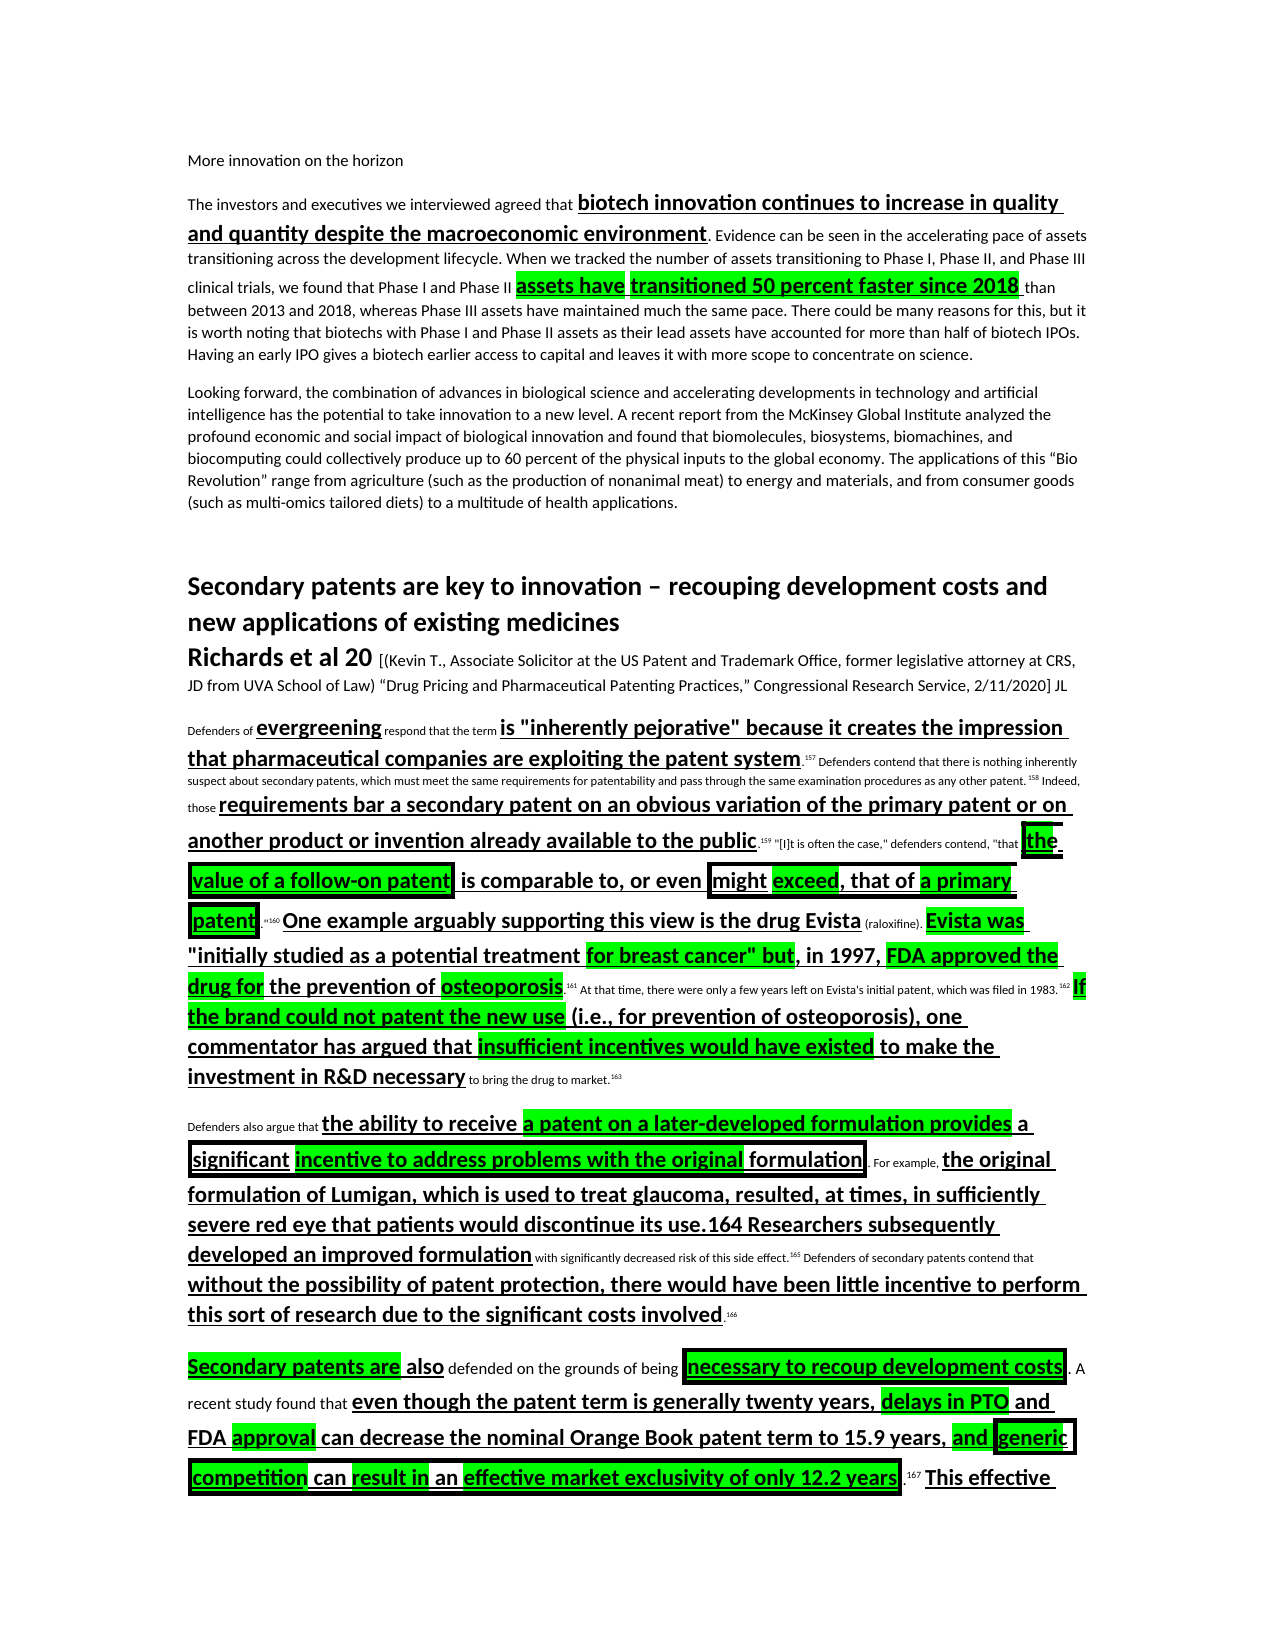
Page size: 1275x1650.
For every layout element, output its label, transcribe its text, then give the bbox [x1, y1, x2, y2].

text More innovation on the horizon [187, 150, 1087, 170]
text Defenders also argue that the ability to receive a patent on a later-developed formulation provides a significant incentive to address problems with the original formulation. For example, the original formulation of Lumigan, which is used to treat glaucoma, resulted, at times, in sufficiently severe red eye that patients would discontinue its use.164 Researchers subsequently developed an improved formulation with significantly decreased risk of this side effect.165 Defenders of secondary patents contend that without the possibility of patent protection, there would have been little incentive to perform this sort of research due to the significant costs involved.166 [187, 1109, 1087, 1294]
text Looking forward, the combination of advances in biological science and accelerating developments in technology and artificial intelligence has the potential to take innovation to a new level. A recent report from the McKinsey Global Institute analyzed the profound economic and social impact of biological innovation and found that biomolecules, biosystems, biomachines, and biocomputing could collectively produce up to 60 percent of the physical inputs to the global economy. The applications of this “Bio Revolution” range from agriculture (such as the production of nonanimal meat) to energy and materials, and from consumer goods (such as multi-omics tailored diets) to a multitude of health applications. [187, 383, 1087, 512]
text Richards et al 20 [(Kevin T., Associate Solicitor at the US Patent and Trademark Office, former legislative attorney at CRS, JD from UVA School of Law) “Drug Pricing and Pharmaceutical Patenting Practices,” Congressional Research Service, 2/11/2020] JL [187, 640, 1087, 695]
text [187, 1347, 1087, 1496]
text The investors and executives we interviewed agreed that biotech innovation continues to increase in quality and quantity despite the macroeconomic environment. Evidence can be seen in the accelerating pace of assets transitioning across the development lifecycle. When we tracked the number of assets transitioning to Phase I, Phase II, and Phase III clinical trials, we found that Phase I and Phase II assets have transitioned 50 percent faster since 2018 than between 2013 and 2018, whereas Phase III assets have maintained much the same pace. There could be many reasons for this, but it is worth noting that biotechs with Phase I and Phase II assets as their lead assets have accounted for more than half of biotech IPOs. Having an early IPO gives a biotech earlier access to capital and leaves it with more scope to concentrate on science. [187, 188, 1087, 364]
text Defenders of evergreening respond that the term is "inherently pejorative" because it creates the impression that pharmaceutical companies are exploiting the patent system.157 Defenders contend that there is nothing inherently suspect about secondary patents, which must meet the same requirements for patentability and pass through the same examination procedures as any other patent.158 Indeed, those requirements bar a secondary patent on an obvious variation of the primary patent or on another product or invention already available to the public.159 "[I]t is often the case," defenders contend, "that the value of a follow-on patent is comparable to, or even might exceed, that of a primary patent."160 One example arguably supporting this view is the drug Evista (raloxifine). Evista was "initially studied as a potential treatment for breast cancer" but, in 1997, FDA approved the drug for the prevention of osteoporosis.161 At that time, there were only a few years left on Evista's initial patent, which was filed in 1983.162 If the brand could not patent the new use (i.e., for prevention of osteoporosis), one commentator has argued that insufficient incentives would have existed to make the investment in R&D necessary to bring the drug to market.163 [187, 713, 1087, 1090]
subtitle Secondary patents are key to innovation – recouping development costs and new applications of existing medicines [187, 569, 1087, 638]
